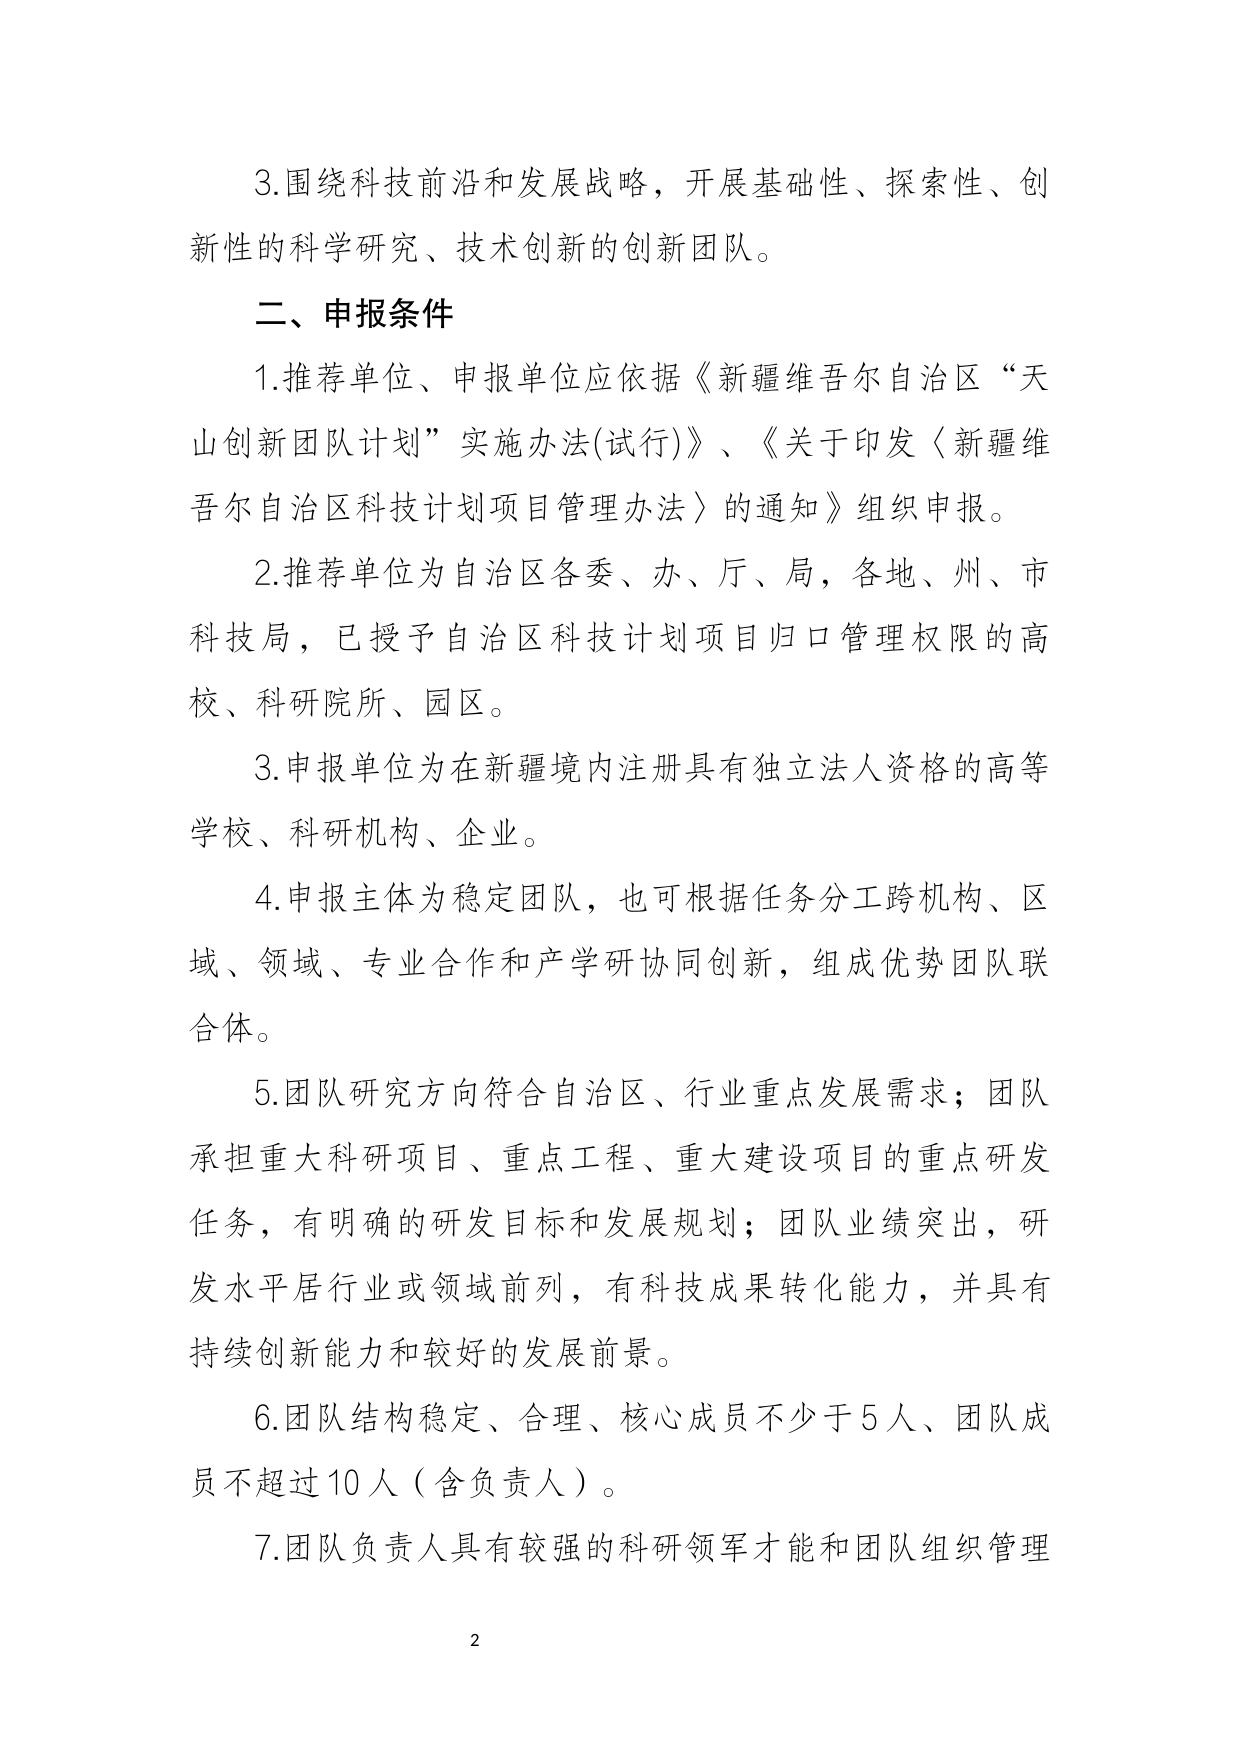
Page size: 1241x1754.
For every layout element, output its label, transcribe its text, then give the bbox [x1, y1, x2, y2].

text 6.团队结构稳定、合理、核心成员不少于5人、团队成员不超过10人（含负责人）。 [187, 1387, 1053, 1517]
text 1.推荐单位、申报单位应依据《新疆维吾尔自治区“天山创新团队计划”实施办法(试行)》、《关于印发〈新疆维吾尔自治区科技计划项目管理办法〉的通知》组织申报。 [187, 347, 1053, 542]
text 3.申报单位为在新疆境内注册具有独立法人资格的高等学校、科研机构、企业。 [187, 737, 1053, 867]
text 二、申报条件 [187, 282, 1053, 347]
text 5.团队研究方向符合自治区、行业重点发展需求；团队承担重大科研项目、重点工程、重大建设项目的重点研发任务，有明确的研发目标和发展规划；团队业绩突出，研发水平居行业或领域前列，有科技成果转化能力，并具有持续创新能力和较好的发展前景。 [187, 1062, 1053, 1387]
text 4.申报主体为稳定团队，也可根据任务分工跨机构、区域、领域、专业合作和产学研协同创新，组成优势团队联合体。 [187, 867, 1053, 1062]
text 3.围绕科技前沿和发展战略，开展基础性、探索性、创新性的科学研究、技术创新的创新团队。 [187, 152, 1053, 282]
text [187, 1517, 1053, 1582]
text 2.推荐单位为自治区各委、办、厅、局，各地、州、市科技局，已授予自治区科技计划项目归口管理权限的高校、科研院所、园区。 [187, 542, 1053, 737]
